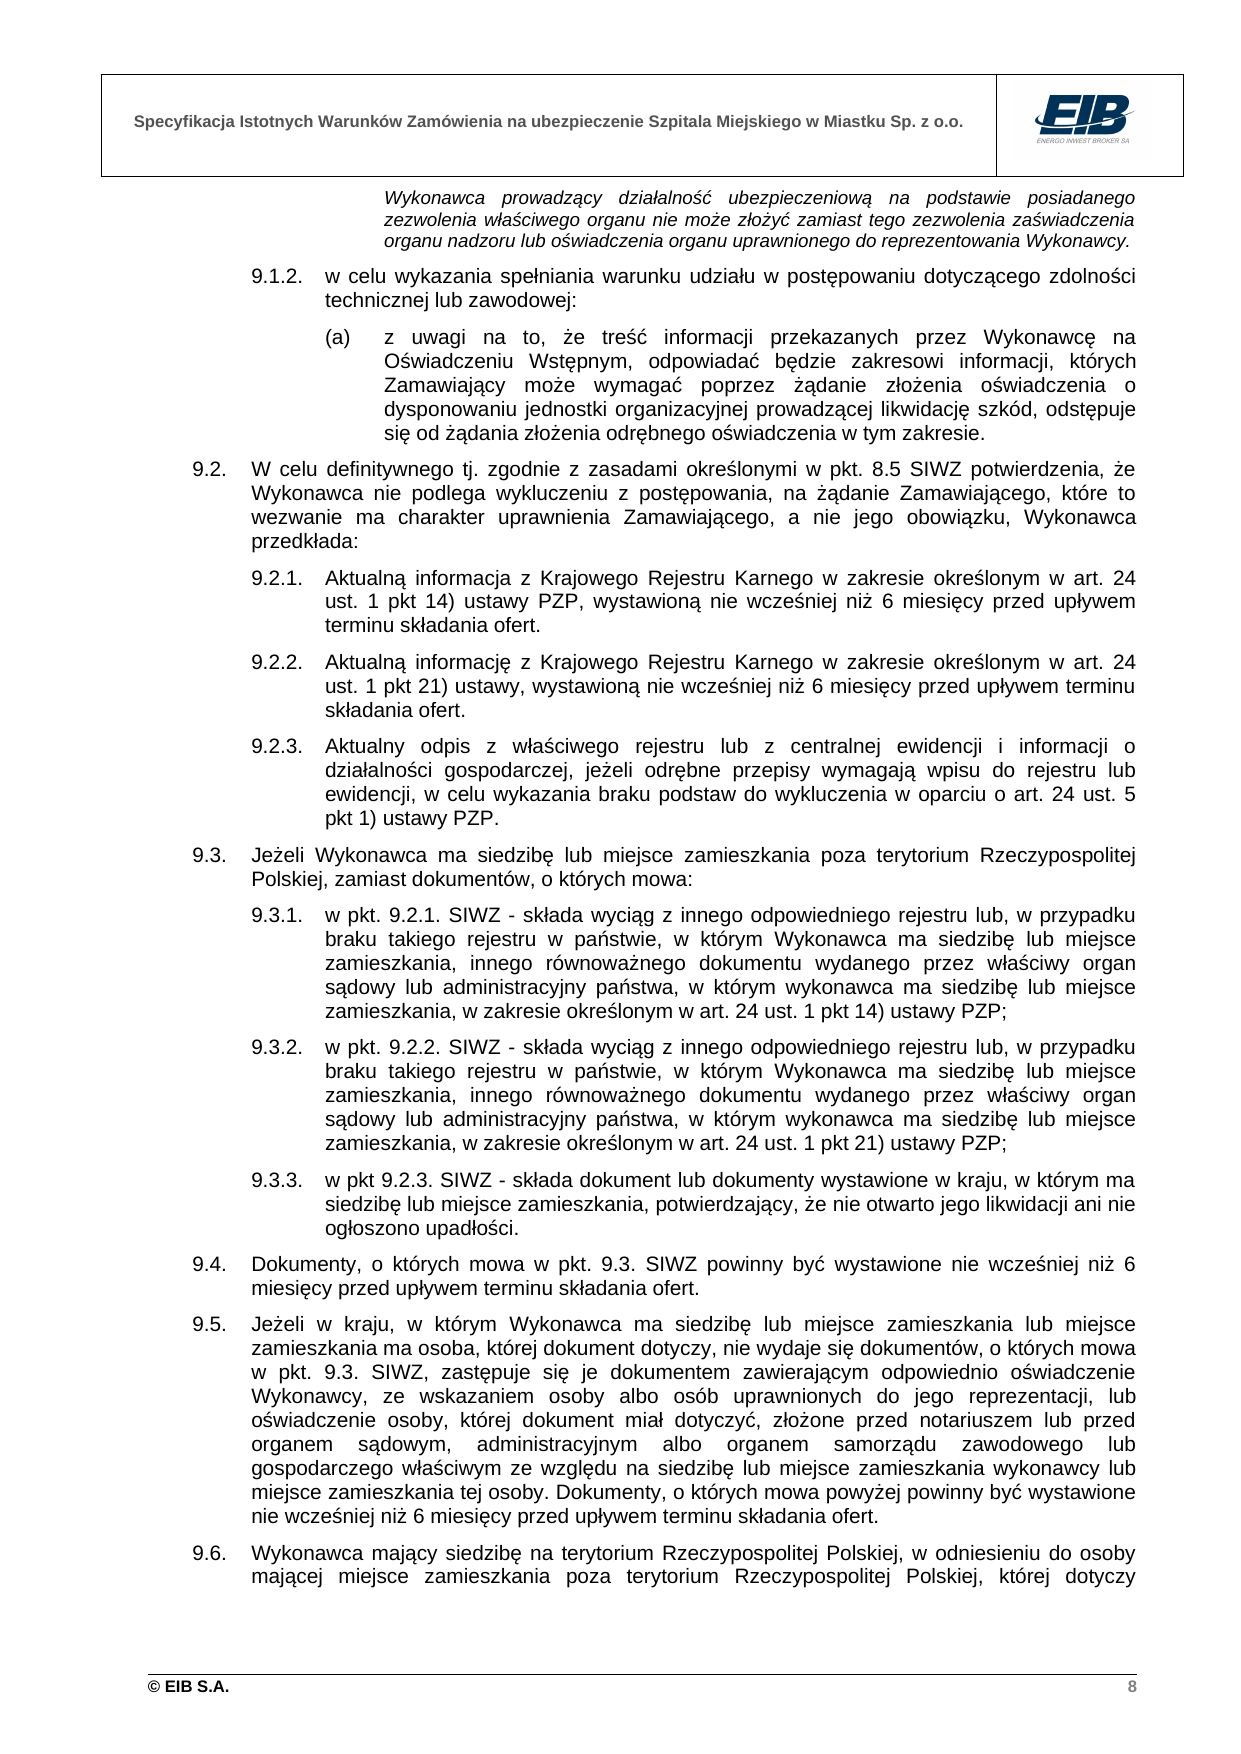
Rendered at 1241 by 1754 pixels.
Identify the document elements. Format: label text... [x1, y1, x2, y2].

list Jeżeli w kraju, w którym Wykonawca ma siedzibę lub miejsce zamieszkania lub miejsce zamieszkania ma osoba, której dokument dotyczy, nie wydaje się dokumentów, o których mowa w pkt. 9.3. SIWZ, zastępuje się je dokumentem zawierającym odpowiednio oświadczenie Wykonawcy, ze wskazaniem osoby albo osób uprawnionych do jego reprezentacji, lub oświadczenie osoby, której dokument miał dotyczyć, złożone przed notariuszem lub przed organem sądowym, administracyjnym albo organem samorządu zawodowego lub gospodarczego właściwym ze względu na siedzibę lub miejsce zamieszkania wykonawcy lub miejsce zamieszkania tej osoby. Dokumenty, o których mowa powyżej powinny być wystawione nie wcześniej niż 6 miesięcy przed upływem terminu składania ofert. [192, 1312, 1137, 1528]
list Aktualną informację z Krajowego Rejestru Karnego w zakresie określonym w art. 24 ust. 1 pkt 21) ustawy, wystawioną nie wcześniej niż 6 miesięcy przed upływem terminu składania ofert. [251, 650, 1137, 722]
list Aktualną informacja z Krajowego Rejestru Karnego w zakresie określonym w art. 24 ust. 1 pkt 14) ustawy PZP, wystawioną nie wcześniej niż 6 miesięcy przed upływem terminu składania ofert. [251, 565, 1137, 637]
list Jeżeli Wykonawca ma siedzibę lub miejsce zamieszkania poza terytorium Rzeczypospolitej Polskiej, zamiast dokumentów, o których mowa: [192, 842, 1137, 890]
list z uwagi na to, że treść informacji przekazanych przez Wykonawcę na Oświadczeniu Wstępnym, odpowiadać będzie zakresowi informacji, których Zamawiający może wymagać poprzez żądanie złożenia oświadczenia o dysponowaniu jednostki organizacyjnej prowadzącej likwidację szkód, odstępuje się od żądania złożenia odrębnego oświadczenia w tym zakresie. [325, 325, 1137, 444]
picture [1014, 80, 1151, 160]
list w pkt. 9.2.2. SIWZ - składa wyciąg z innego odpowiedniego rejestru lub, w przypadku braku takiego rejestru w państwie, w którym Wykonawca ma siedzibę lub miejsce zamieszkania, innego równoważnego dokumentu wydanego przez właściwy organ sądowy lub administracyjny państwa, w którym wykonawca ma siedzibę lub miejsce zamieszkania, w zakresie określonym w art. 24 ust. 1 pkt 21) ustawy PZP; [251, 1035, 1137, 1155]
list Aktualny odpis z właściwego rejestru lub z centralnej ewidencji i informacji o działalności gospodarczej, jeżeli odrębne przepisy wymagają wpisu do rejestru lub ewidencji, w celu wykazania braku podstaw do wykluczenia w oparciu o art. 24 ust. 5 pkt 1) ustawy PZP. [251, 734, 1137, 830]
text Wykonawca prowadzący działalność ubezpieczeniową na podstawie posiadanego zezwolenia właściwego organu nie może złożyć zamiast tego zezwolenia zaświadczenia organu nadzoru lub oświadczenia organu uprawnionego do reprezentowania Wykonawcy. [384, 187, 1137, 252]
list w celu wykazania spełniania warunku udziału w postępowaniu dotyczącego zdolności technicznej lub zawodowej: [251, 264, 1137, 312]
list w pkt. 9.2.1. SIWZ - składa wyciąg z innego odpowiedniego rejestru lub, w przypadku braku takiego rejestru w państwie, w którym Wykonawca ma siedzibę lub miejsce zamieszkania, innego równoważnego dokumentu wydanego przez właściwy organ sądowy lub administracyjny państwa, w którym wykonawca ma siedzibę lub miejsce zamieszkania, w zakresie określonym w art. 24 ust. 1 pkt 14) ustawy PZP; [251, 903, 1137, 1023]
list w pkt 9.2.3. SIWZ - składa dokument lub dokumenty wystawione w kraju, w którym ma siedzibę lub miejsce zamieszkania, potwierdzający, że nie otwarto jego likwidacji ani nie ogłoszono upadłości. [251, 1167, 1137, 1239]
list W celu definitywnego tj. zgodnie z zasadami określonymi w pkt. 8.5 SIWZ potwierdzenia, że Wykonawca nie podlega wykluczeniu z postępowania, na żądanie Zamawiającego, które to wezwanie ma charakter uprawnienia Zamawiającego, a nie jego obowiązku, Wykonawca przedkłada: [192, 457, 1137, 553]
list Dokumenty, o których mowa w pkt. 9.3. SIWZ powinny być wystawione nie wcześniej niż 6 miesięcy przed upływem terminu składania ofert. [192, 1252, 1137, 1300]
